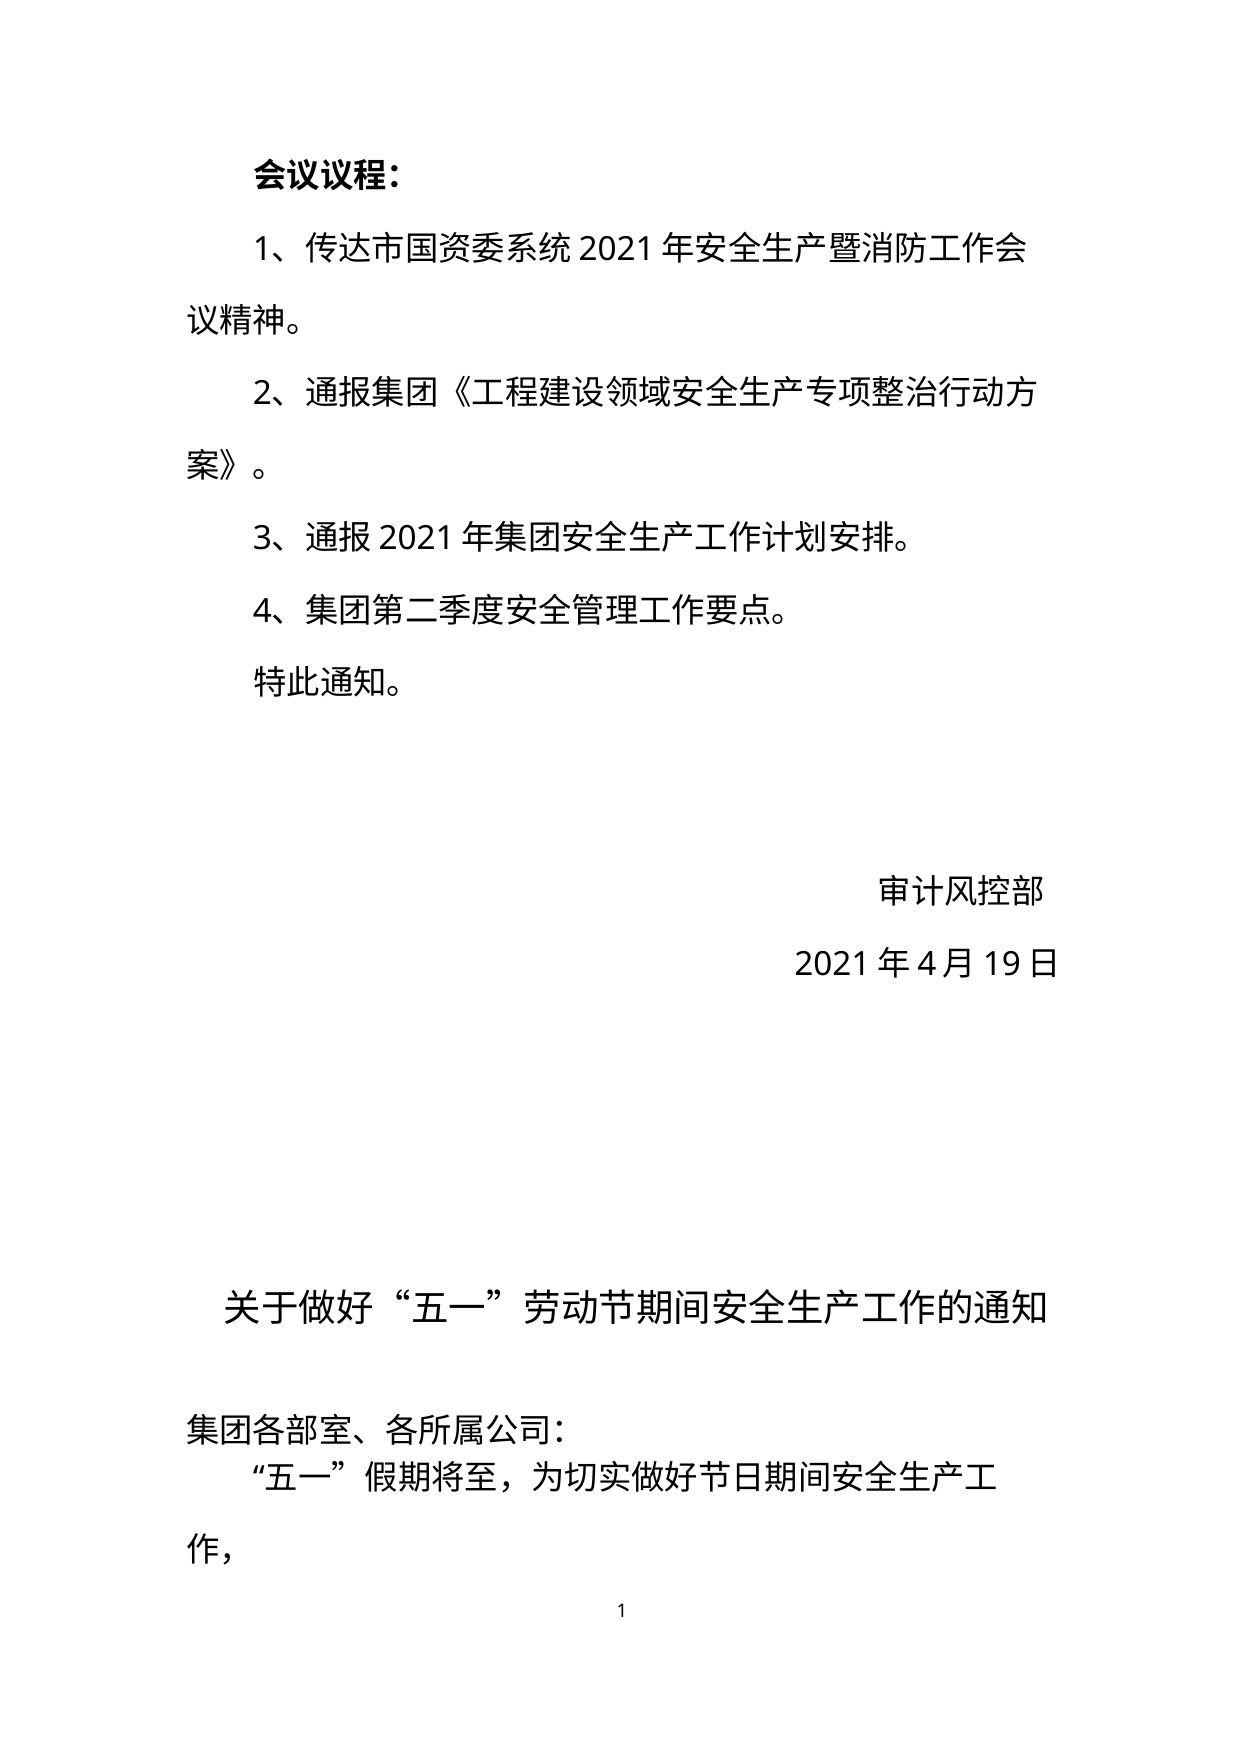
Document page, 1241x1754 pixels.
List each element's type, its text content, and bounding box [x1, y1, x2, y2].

text 2、通报集团《工程建设领域安全生产专项整治行动方案》。 [186, 366, 1061, 487]
text 集团各部室、各所属公司： [186, 1413, 1061, 1450]
text 会议议程： [186, 149, 1061, 197]
text 关于做好“五一”劳动节期间安全生产工作的通知 [186, 1288, 1061, 1329]
text 1、传达市国资委系统2021年安全生产暨消防工作会议精神。 [186, 221, 1061, 342]
text 2021年4月19日 [186, 937, 1061, 985]
text 特此通知。 [186, 656, 1061, 704]
text 审计风控部 [186, 865, 1044, 913]
text 3、通报2021年集团安全生产工作计划安排。 [186, 511, 1061, 559]
text 4、集团第二季度安全管理工作要点。 [186, 583, 1061, 632]
text “五一”假期将至，为切实做好节日期间安全生产工作， [186, 1450, 1061, 1571]
